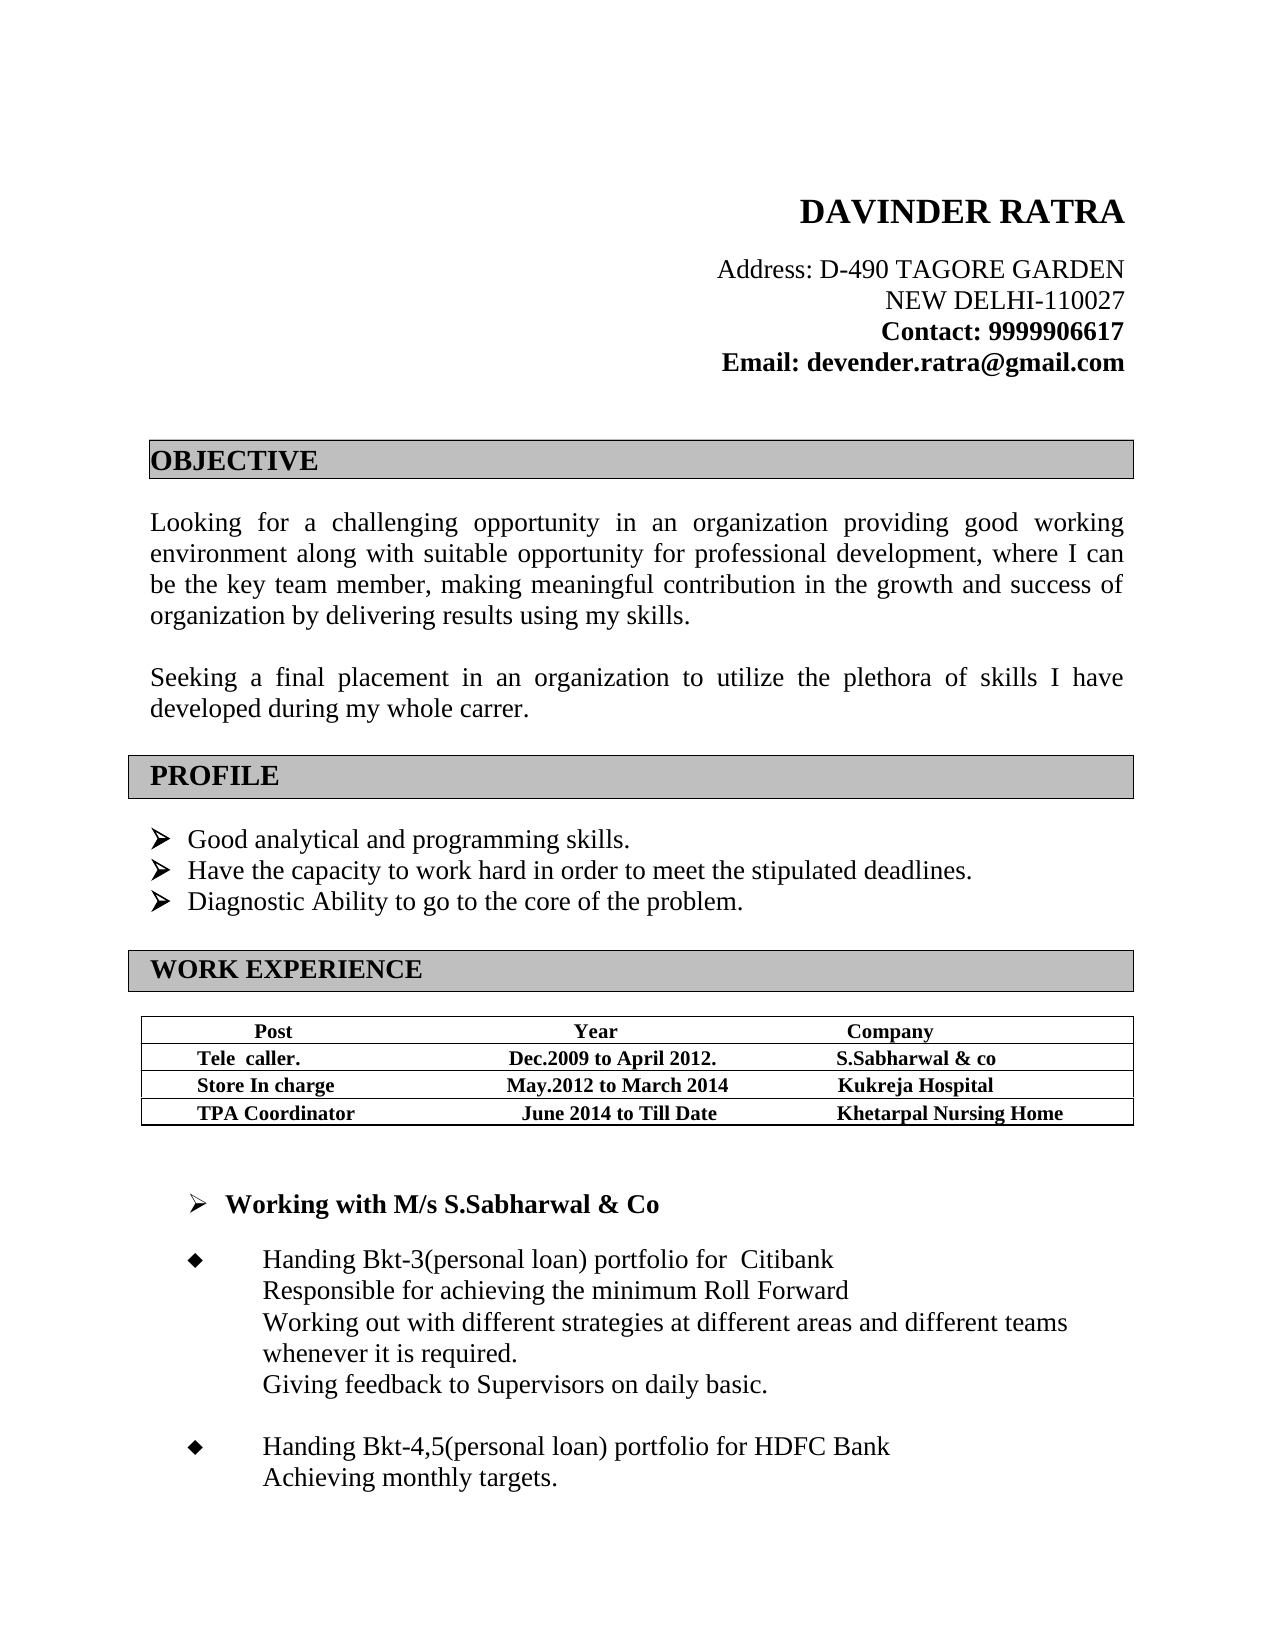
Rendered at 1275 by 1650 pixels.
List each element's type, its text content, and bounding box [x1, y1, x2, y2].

subtitle Contact: 9999906617 Email: devender.ratra@gmail.com [150, 315, 1125, 377]
subtitle WORK EXPERIENCE [129, 951, 1133, 991]
list Diagnostic Ability to go to the core of the problem. [150, 885, 1125, 917]
subtitle OBJECTIVE [150, 441, 1133, 478]
text Seeking a final placement in an organization to utilize the plethora of skills I have developed during my whole carrer. [150, 661, 1125, 724]
subtitle PROFILE [129, 756, 1133, 798]
text Working out with different strategies at different areas and different teams whenever it is required. [262, 1306, 1125, 1368]
list Handing Bkt-3(personal loan) portfolio for Citibank [187, 1243, 1125, 1274]
text Giving feedback to Supervisors on daily basic. [262, 1368, 1125, 1399]
subtitle NEW DELHI-110027 [150, 284, 1125, 315]
text Tele caller. Dec.2009 to April 2012. S.Sabharwal & co [142, 1044, 1133, 1070]
text TPA Coordinator June 2014 to Till Date Khetarpal Nursing Home [142, 1099, 1133, 1124]
list Working with M/s S.Sabharwal & Co [187, 1188, 1125, 1219]
list Handing Bkt-4,5(personal loan) portfolio for HDFC Bank [187, 1430, 1125, 1461]
text Achieving monthly targets. [262, 1461, 1125, 1493]
text Looking for a challenging opportunity in an organization providing good working environment along with suitable opportunity for professional development, where I can be the key team member, making meaningful contribution in the growth and success of organization by delivering results using my skills. [150, 506, 1125, 630]
text Responsible for achieving the minimum Roll Forward [262, 1274, 1125, 1306]
subtitle Address: D-490 TAGORE GARDEN [150, 253, 1125, 284]
text Store In charge May.2012 to March 2014 Kukreja Hospital [142, 1071, 1133, 1097]
title DAVINDER RATRA [150, 190, 1125, 231]
list Good analytical and programming skills. [150, 823, 1125, 854]
text Post Year Company [142, 1017, 1133, 1043]
list Have the capacity to work hard in order to meet the stipulated deadlines. [150, 854, 1125, 885]
